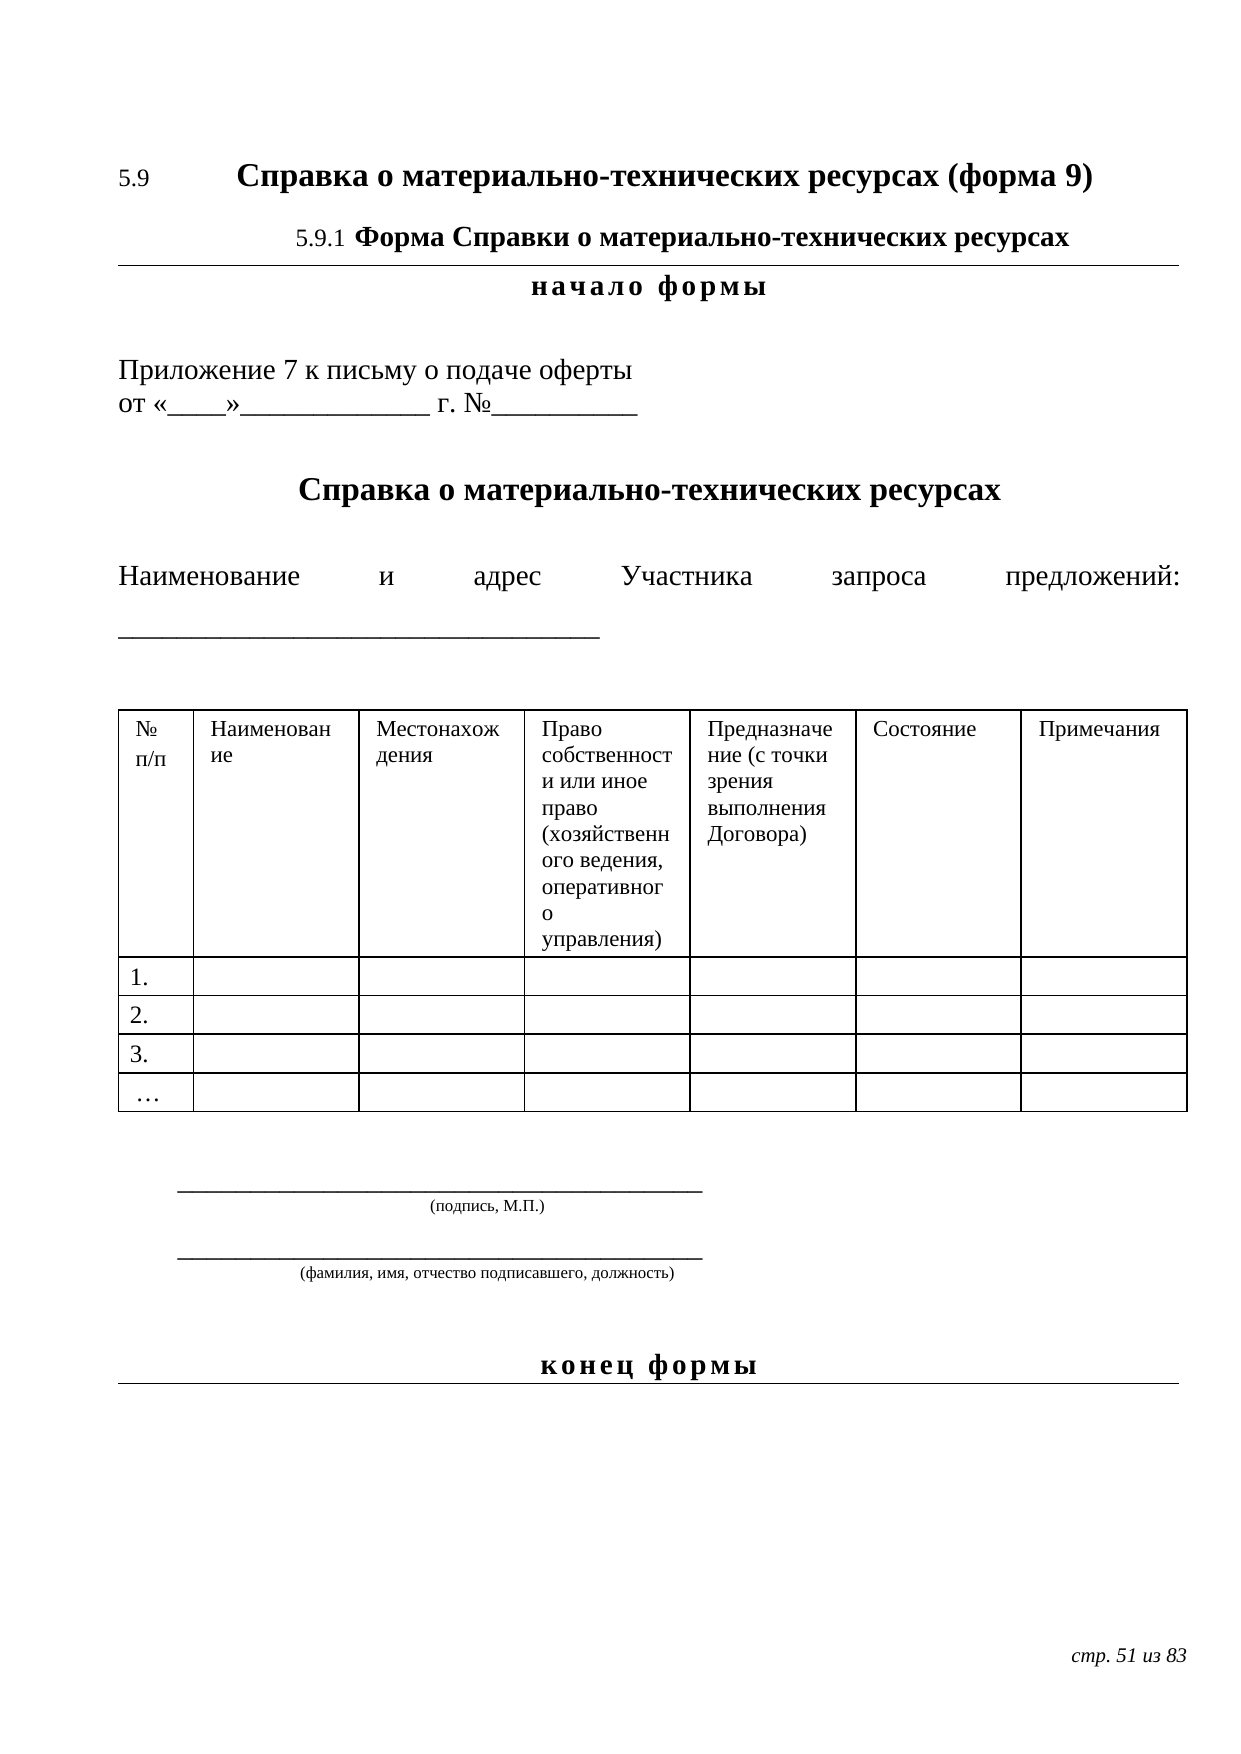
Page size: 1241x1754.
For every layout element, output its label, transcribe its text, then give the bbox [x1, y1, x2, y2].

table_cell [194, 1035, 358, 1072]
table_cell [360, 1074, 524, 1111]
table_cell [525, 996, 689, 1033]
table_cell [119, 958, 193, 995]
text конец формы [118, 1347, 1179, 1383]
table_cell [1022, 996, 1186, 1033]
subtitle Справка о материально-технических ресурсах (форма 9) [118, 156, 1181, 194]
text начало формы [118, 266, 1179, 302]
table_cell … [119, 1074, 193, 1111]
table_cell [691, 1035, 855, 1072]
table_cell [857, 996, 1020, 1033]
text (фамилия, имя, отчество подписавшего, должность) [118, 1263, 797, 1297]
text Справка о материально-технических ресурсах [118, 469, 1181, 508]
table_cell [194, 996, 358, 1033]
text Приложение 7 к письму о подаче оферты от «____»_____________ г. №__________ [118, 352, 1181, 419]
text Форма Справки о материально-технических ресурсах [236, 219, 1181, 252]
table_header Состояние [857, 711, 1020, 956]
table_cell [525, 958, 689, 995]
table_cell [691, 958, 855, 995]
table_cell [1022, 1035, 1186, 1072]
table_cell [360, 996, 524, 1033]
table_header Примечания [1022, 711, 1186, 956]
text Наименование и адрес Участника запроса предложений: _________________________________ [118, 558, 1181, 642]
table_header № п/п [119, 711, 193, 956]
table_cell [119, 996, 193, 1033]
table_cell [691, 1074, 855, 1111]
table_cell [857, 1074, 1020, 1111]
table_cell [360, 958, 524, 995]
table_cell [525, 1035, 689, 1072]
table_cell [1022, 1074, 1186, 1111]
text ____________________________________ [118, 1229, 1181, 1263]
table_header Предназначение (с точки зрения выполнения Договора) [691, 711, 855, 956]
table_cell [857, 958, 1020, 995]
table_cell [194, 1074, 358, 1111]
table_cell [691, 996, 855, 1033]
table_cell [360, 1035, 524, 1072]
table_cell [857, 1035, 1020, 1072]
table_header Местонахождения [360, 711, 524, 956]
table_cell [119, 1035, 193, 1072]
table_cell [1022, 958, 1186, 995]
table_cell [525, 1074, 689, 1111]
table_cell [194, 958, 358, 995]
text ____________________________________ [118, 1162, 1181, 1196]
table_header Право собственности или иное право (хозяйственного ведения, оперативного управления) [525, 711, 689, 956]
table_header Наименование [194, 711, 358, 956]
text (подпись, М.П.) [118, 1196, 797, 1229]
